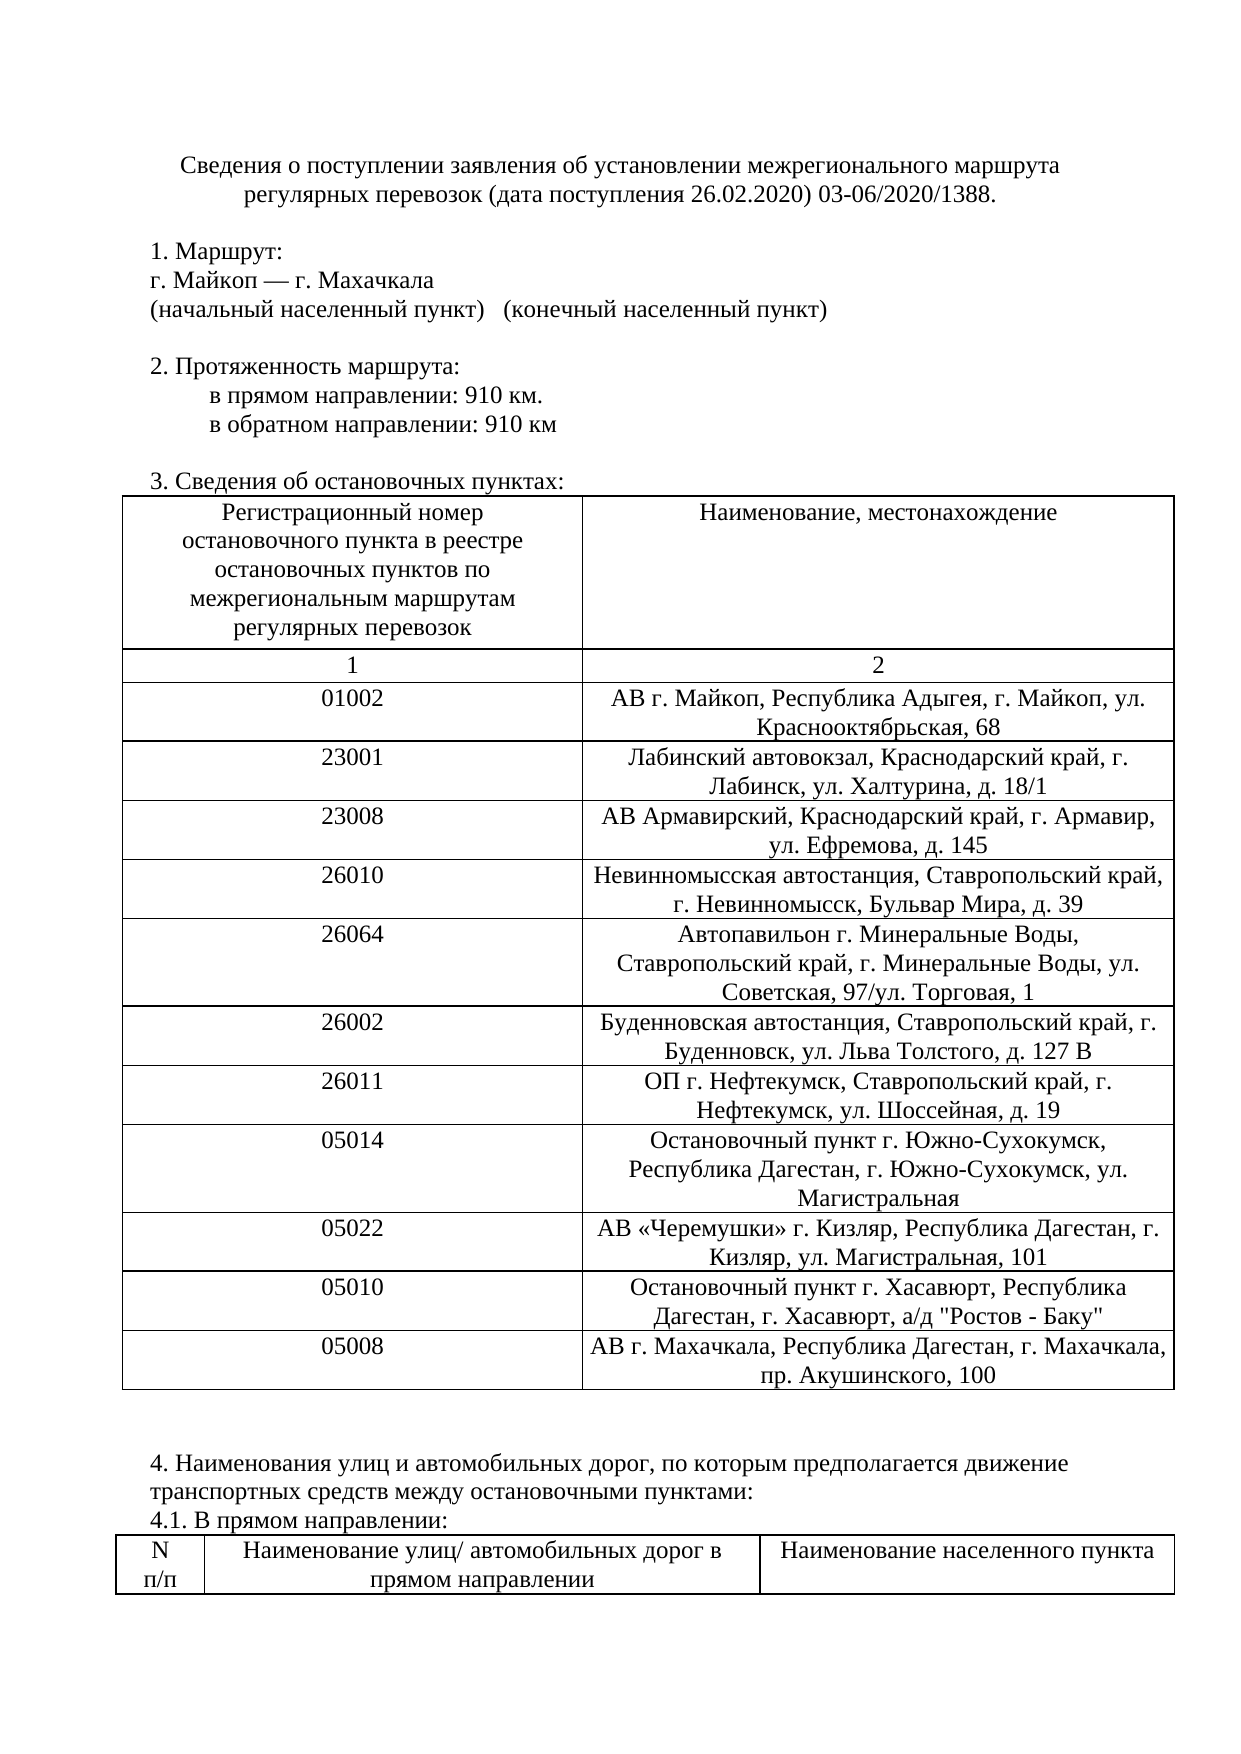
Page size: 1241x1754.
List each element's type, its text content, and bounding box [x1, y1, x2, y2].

table_cell Остановочный пункт г. Южно-Сухокумск, Республика Дагестан, г. Южно-Сухокумск, ул. Магистральная [583, 1125, 1173, 1211]
table_cell 26011 [123, 1066, 582, 1123]
text 3. Сведения об остановочных пунктах: [150, 466, 1090, 495]
table_cell 26002 [123, 1007, 582, 1064]
table_cell 05014 [123, 1125, 582, 1211]
text 1. Маршрут: [150, 236, 1090, 265]
table_cell 05022 [123, 1213, 582, 1270]
text 2. Протяженность маршрута: [150, 351, 1090, 380]
table_cell Остановочный пункт г. Хасавюрт, Республика Дагестан, г. Хасавюрт, а/д "Ростов - Баку" [583, 1272, 1173, 1329]
table_cell ОП г. Нефтекумск, Ставропольский край, г. Нефтекумск, ул. Шоссейная, д. 19 [583, 1066, 1173, 1123]
text Сведения о поступлении заявления об установлении межрегионального маршрута регулярных перевозок (дата поступления 26.02.2020) 03-06/2020/1388. [150, 150, 1090, 207]
text 4. Наименования улиц и автомобильных дорог, по которым предполагается движение транспортных средств между остановочными пунктами: [150, 1448, 1090, 1505]
table_cell Невинномысская автостанция, Ставропольский край, г. Невинномысск, Бульвар Мира, д. 39 [583, 860, 1173, 918]
text (начальный населенный пункт) (конечный населенный пункт) [150, 294, 1090, 322]
table_cell Автопавильон г. Минеральные Воды, Ставропольский край, г. Минеральные Воды, ул. Советская, 97/ул. Торговая, 1 [583, 919, 1173, 1005]
table_cell 05010 [123, 1272, 582, 1329]
table_cell 23008 [123, 801, 582, 858]
table_cell 26064 [123, 919, 582, 1005]
table_header Наименование, местонахождение [583, 497, 1173, 648]
table_cell 26010 [123, 860, 582, 918]
table_cell Лабинский автовокзал, Краснодарский край, г. Лабинск, ул. Халтурина, д. 18/1 [583, 742, 1173, 799]
table_cell АВ «Черемушки» г. Кизляр, Республика Дагестан, г. Кизляр, ул. Магистральная, 101 [583, 1213, 1173, 1270]
table_cell 1 [123, 650, 582, 681]
table_cell 05008 [123, 1331, 582, 1388]
table_cell АВ г. Майкоп, Республика Адыгея, г. Майкоп, ул. Краснооктябрьская, 68 [583, 683, 1173, 740]
table_header N п/п [117, 1536, 204, 1593]
table_cell 2 [583, 650, 1173, 681]
table_cell Буденновская автостанция, Ставропольский край, г. Буденновск, ул. Льва Толстого, д. 127 В [583, 1007, 1173, 1064]
table_cell 01002 [123, 683, 582, 740]
text в обратном направлении: 910 км [150, 409, 1090, 437]
table_header Наименование улиц/ автомобильных дорог в прямом направлении [205, 1536, 759, 1593]
text в прямом направлении: 910 км. [150, 380, 1090, 409]
table_cell 23001 [123, 742, 582, 799]
table_header Наименование населенного пункта [761, 1536, 1174, 1593]
table_cell АВ г. Махачкала, Республика Дагестан, г. Махачкала, пр. Акушинского, 100 [583, 1331, 1173, 1388]
table_cell АВ Армавирский, Краснодарский край, г. Армавир, ул. Ефремова, д. 145 [583, 801, 1173, 858]
table_header Регистрационный номер остановочного пункта в реестре остановочных пунктов по межрегиональным маршрутам регулярных перевозок [123, 497, 582, 648]
text 4.1. В прямом направлении: [150, 1505, 1090, 1534]
text г. Майкоп — г. Махачкала [150, 265, 1090, 294]
